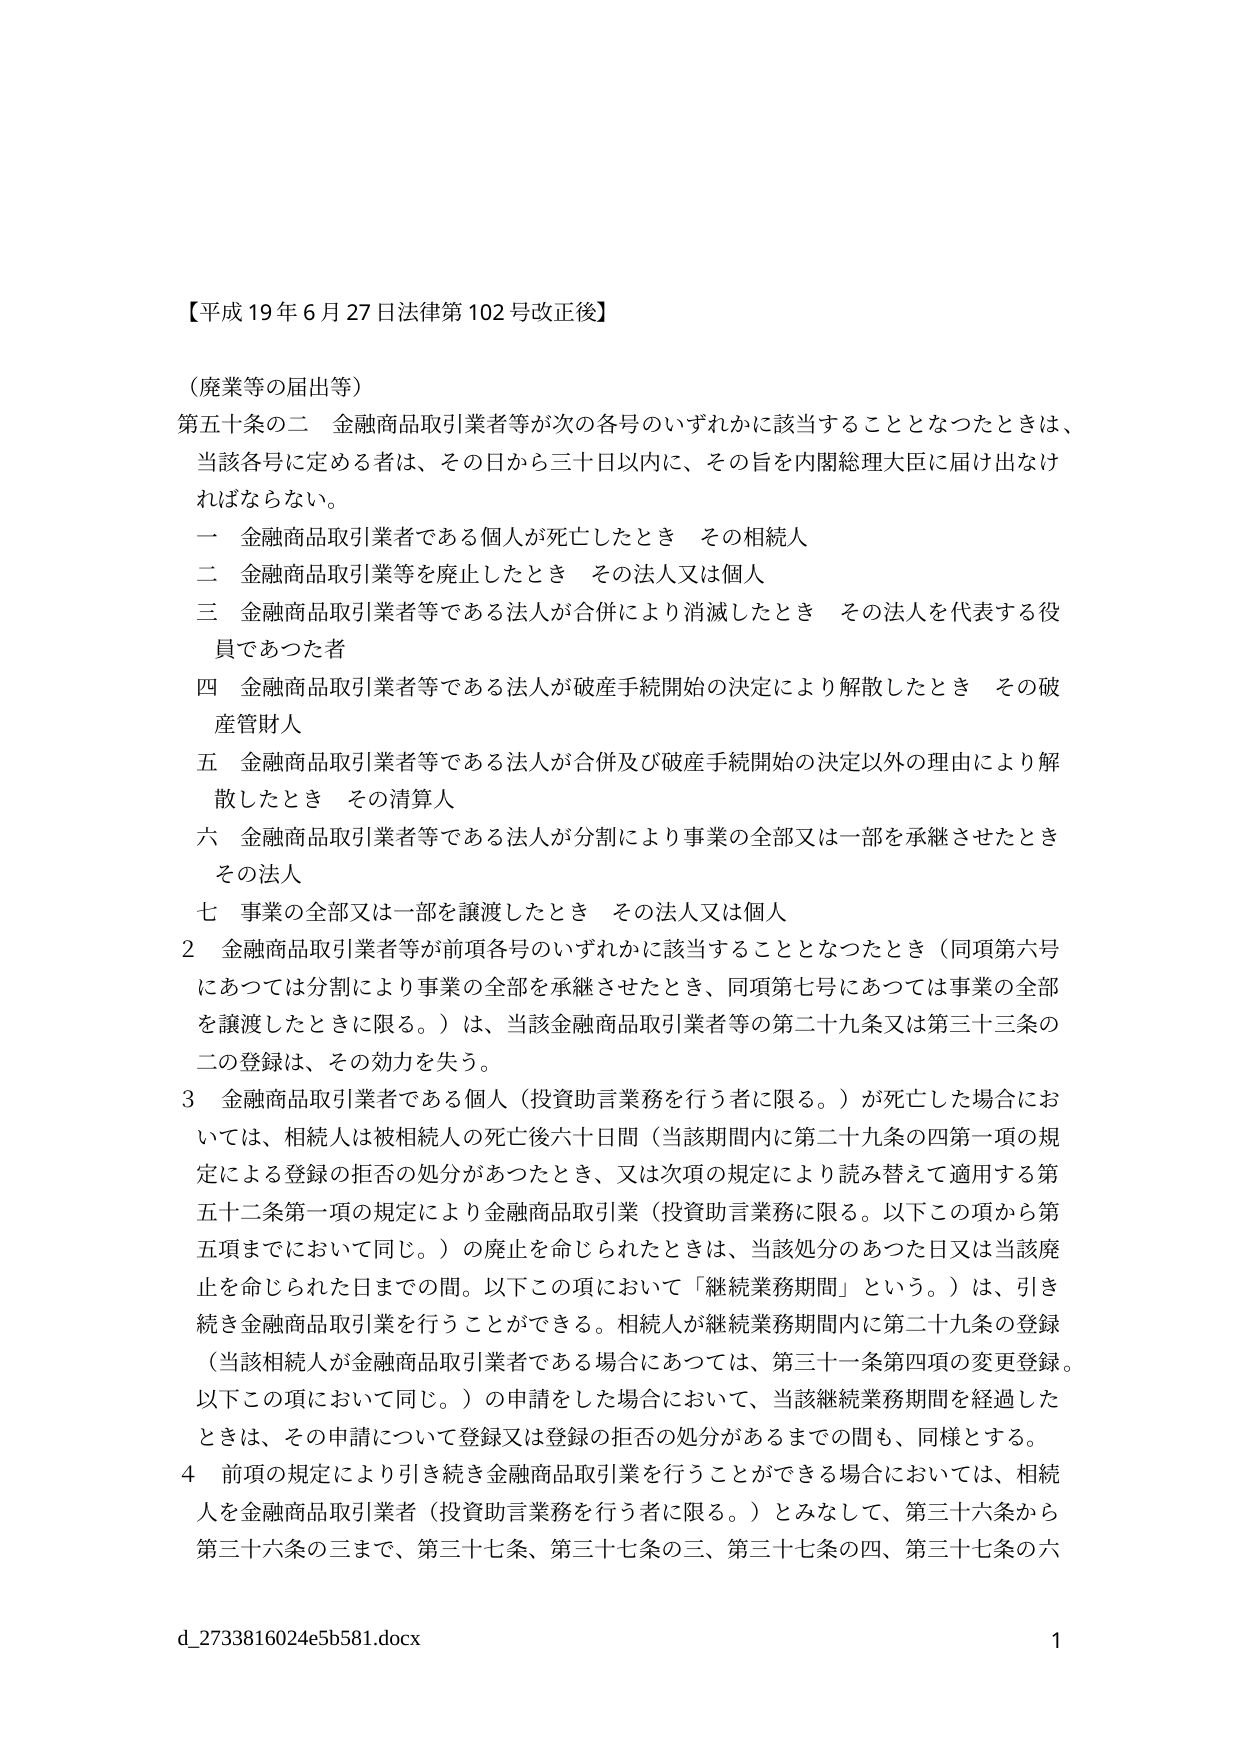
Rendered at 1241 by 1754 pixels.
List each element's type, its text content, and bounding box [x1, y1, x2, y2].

text 一 金融商品取引業者である個人が死亡したとき その相続人 [196, 517, 1063, 554]
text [177, 1454, 1063, 1567]
text 第五十条の二 金融商品取引業者等が次の各号のいずれかに該当することとなつたときは、当該各号に定める者は、その日から三十日以内に、その旨を内閣総理大臣に届け出なければならない。 [177, 404, 1063, 517]
text 七 事業の全部又は一部を譲渡したとき その法人又は個人 [196, 892, 1063, 929]
text ２ 金融商品取引業者等が前項各号のいずれかに該当することとなつたとき（同項第六号にあつては分割により事業の全部を承継させたとき、同項第七号にあつては事業の全部を譲渡したときに限る。）は、当該金融商品取引業者等の第二十九条又は第三十三条の二の登録は、その効力を失う。 [177, 929, 1063, 1079]
text （廃業等の届出等） [177, 367, 1063, 404]
text 二 金融商品取引業等を廃止したとき その法人又は個人 [196, 554, 1063, 592]
text 三 金融商品取引業者等である法人が合併により消滅したとき その法人を代表する役員であつた者 [196, 592, 1063, 667]
text 四 金融商品取引業者等である法人が破産手続開始の決定により解散したとき その破産管財人 [196, 667, 1063, 742]
text ３ 金融商品取引業者である個人（投資助言業務を行う者に限る。）が死亡した場合においては、相続人は被相続人の死亡後六十日間（当該期間内に第二十九条の四第一項の規定による登録の拒否の処分があつたとき、又は次項の規定により読み替えて適用する第五十二条第一項の規定により金融商品取引業（投資助言業務に限る。以下この項から第五項までにおいて同じ。）の廃止を命じられたときは、当該処分のあつた日又は当該廃止を命じられた日までの間。以下この項において「継続業務期間」という。）は、引き続き金融商品取引業を行うことができる。相続人が継続業務期間内に第二十九条の登録（当該相続人が金融商品取引業者である場合にあつては、第三十一条第四項の変更登録。以下この項において同じ。）の申請をした場合において、当該継続業務期間を経過したときは、その申請について登録又は登録の拒否の処分があるまでの間も、同様とする。 [177, 1079, 1063, 1454]
text 【平成19年6月27日法律第102号改正後】 [177, 292, 1063, 329]
text 五 金融商品取引業者等である法人が合併及び破産手続開始の決定以外の理由により解散したとき その清算人 [196, 742, 1063, 817]
text 六 金融商品取引業者等である法人が分割により事業の全部又は一部を承継させたとき その法人 [196, 817, 1063, 892]
